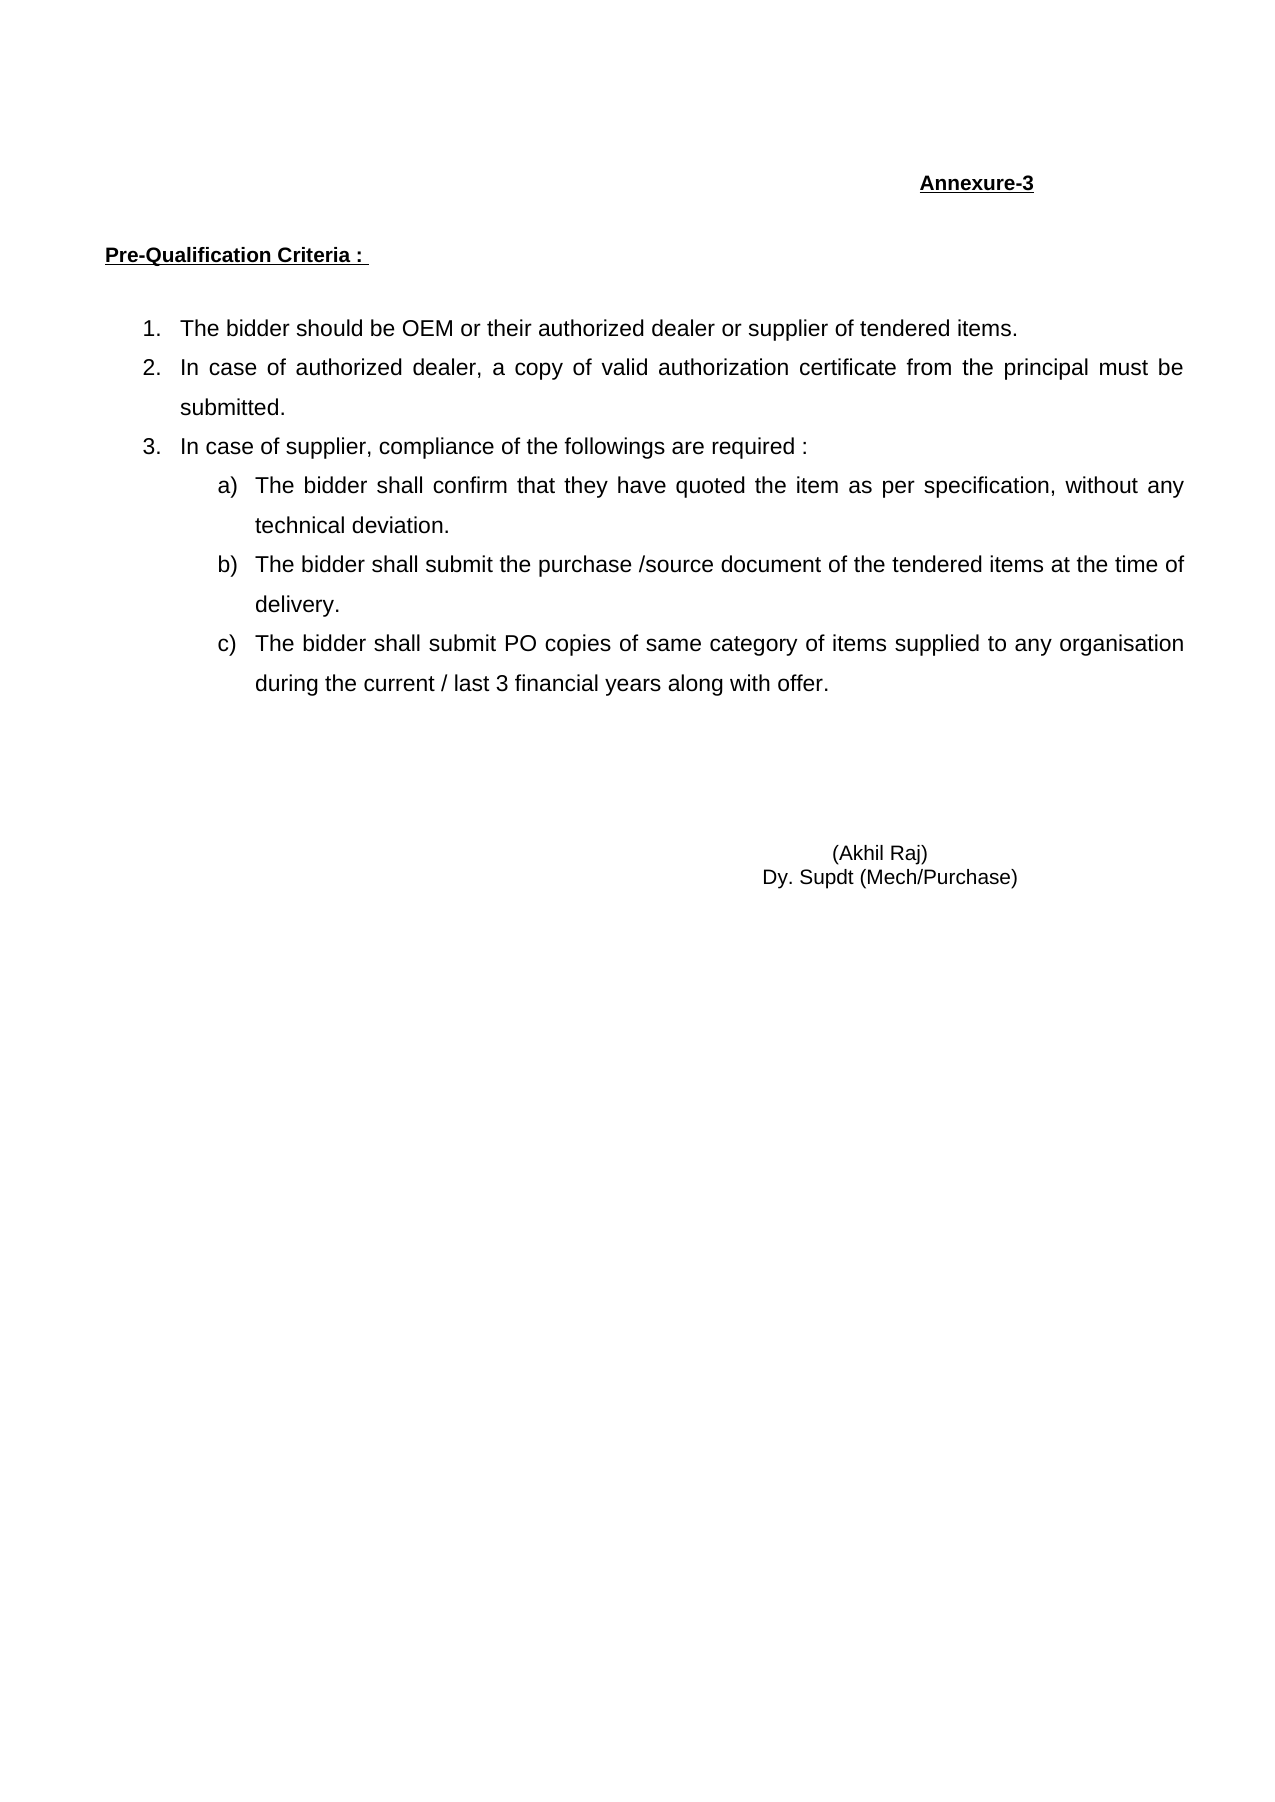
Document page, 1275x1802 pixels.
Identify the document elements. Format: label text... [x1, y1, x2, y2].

text Pre-Qualification Criteria : [105, 243, 1185, 267]
list In case of supplier, compliance of the followings are required : [142, 433, 1185, 459]
list The bidder shall submit the purchase /source document of the tendered items at the time of delivery. [217, 551, 1185, 617]
list The bidder shall confirm that they have quoted the item as per specification, without any technical deviation. [217, 472, 1185, 538]
list The bidder shall submit PO copies of same category of items supplied to any organisation during the current / last 3 financial years along with offer. [217, 630, 1185, 696]
text Dy. Supdt (Mech/Purchase) [105, 865, 1185, 889]
text Annexure-3 [555, 171, 1185, 195]
list In case of authorized dealer, a copy of valid authorization certificate from the principal must be submitted. [142, 354, 1185, 420]
text (Akhil Raj) [705, 841, 1185, 865]
list The bidder should be OEM or their authorized dealer or supplier of tendered items. [142, 314, 1185, 341]
